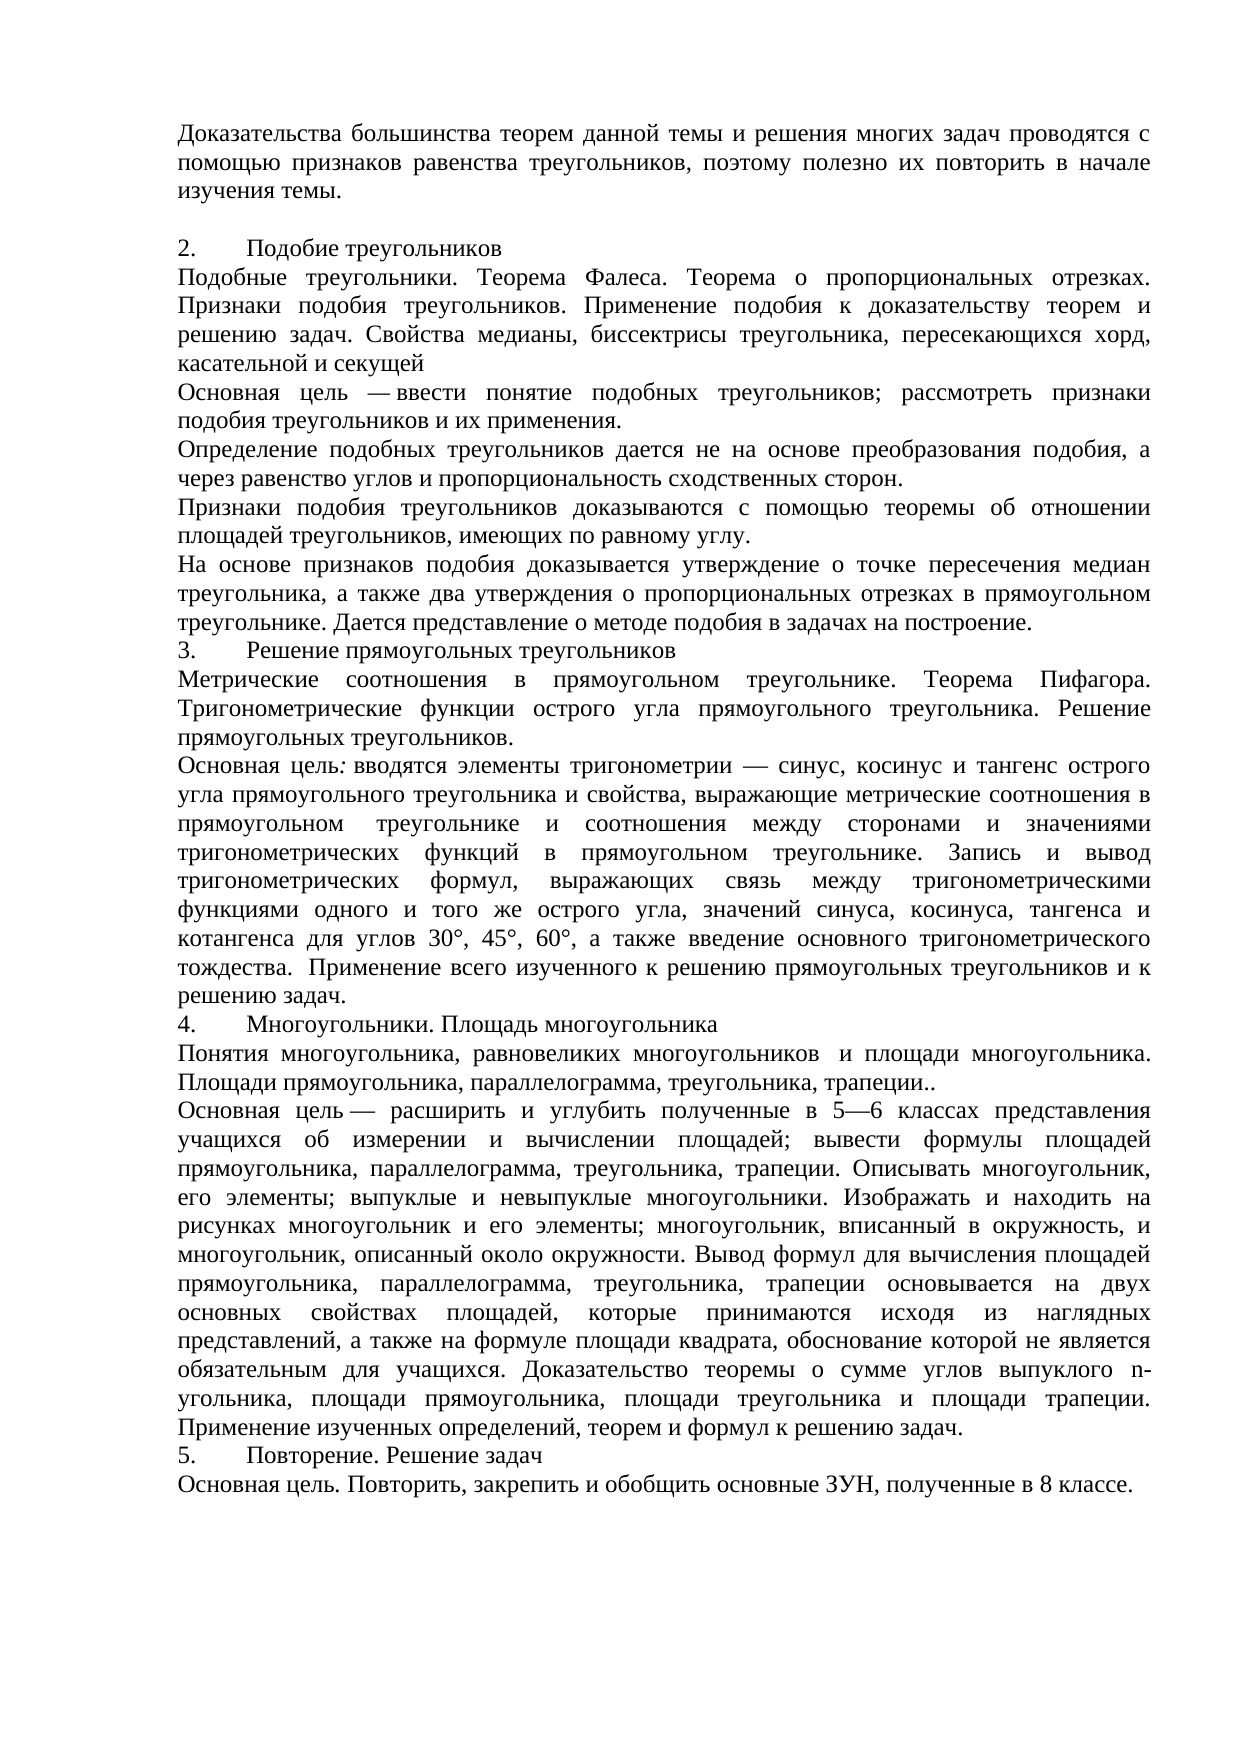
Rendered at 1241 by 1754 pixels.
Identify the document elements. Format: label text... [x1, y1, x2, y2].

text 3. Решение прямоугольных треугольников [177, 636, 1152, 664]
text Основная цель: вводятся элементы тригонометрии — синус, косинус и тангенс острого угла прямоугольного треугольника и свойства, выражающие метрические соотношения в прямоугольном треугольнике и соотношения между сторонами и значениями тригонометрических функций в прямоугольном треугольнике. Запись и вывод тригонометрических формул, выражающих связь между тригонометрическими функциями одного и того же острого угла, значений синуса, косинуса, тангенса и котангенса для углов 30°, 45°, 60°, а также введение основного тригонометрического тождества. Применение всего изученного к решению прямоугольных треугольников и к решению задач. [177, 751, 1152, 1009]
text Основная цель — ввести понятие подобных треугольников; рассмотреть признаки подобия треугольников и их применения. [177, 377, 1152, 434]
text На основе признаков подобия доказывается утверждение о точке пересечения медиан треугольника, а также два утверждения о пропорциональных отрезках в прямоугольном треугольнике. Дается представление о методе подобия в задачах на построение. [177, 549, 1152, 636]
text Подобные треугольники. Теорема Фалеса. Теорема о пропорциональных отрезках. Признаки подобия треугольников. Применение подобия к доказательству теорем и решению задач. Свойства медианы, биссектрисы треугольника, пересекающихся хорд, касательной и секущей [177, 262, 1152, 377]
text 5. Повторение. Решение задач [177, 1441, 1152, 1469]
text Понятия многоугольника, равновеликих многоугольников и площади многоугольника. Площади прямоугольника, параллелограмма, треугольника, трапеции.. [177, 1038, 1152, 1096]
text Определение подобных треугольников дается не на основе преобразования подобия, а через равенство углов и пропорциональность сходственных сторон. [177, 434, 1152, 492]
text 2. Подобие треугольников [177, 233, 1152, 262]
text Основная цель — расширить и углубить полученные в 5—6 классах представления учащихся об измерении и вычислении площадей; вывести формулы площадей прямоугольника, параллелограмма, треугольника, трапеции. Описывать многоугольник, его элементы; выпуклые и невыпуклые многоугольники. Изображать и находить на рисунках многоугольник и его элементы; многоугольник, вписанный в окружность, и многоугольник, описанный около окружности. Вывод формул для вычисления площадей прямоугольника, параллелограмма, треугольника, трапеции основывается на двух основных свойствах площадей, которые принимаются исходя из наглядных представлений, а также на формуле площади квадрата, обоснование которой не является обязательным для учащихся. Доказательство теоремы о сумме углов выпуклого n-угольника, площади прямоугольника, площади треугольника и площади трапеции. Применение изученных определений, теорем и формул к решению задач. [177, 1096, 1152, 1441]
text Основная цель. Повторить, закрепить и обобщить основные ЗУН, полученные в 8 классе. [177, 1469, 1152, 1498]
text Признаки подобия треугольников доказываются с помощью теоремы об отношении площадей треугольников, имеющих по равному углу. [177, 492, 1152, 549]
text 4. Многоугольники. Площадь многоугольника [177, 1009, 1152, 1038]
text Доказательства большинства теорем данной темы и решения многих задач проводятся с помощью признаков равенства треугольников, поэтому полезно их повторить в начале изучения темы. [177, 118, 1152, 204]
text Метрические соотношения в прямоугольном треугольнике. Теорема Пифагора. Тригонометрические функции острого угла прямоугольного треугольника. Решение прямоугольных треугольников. [177, 664, 1152, 751]
